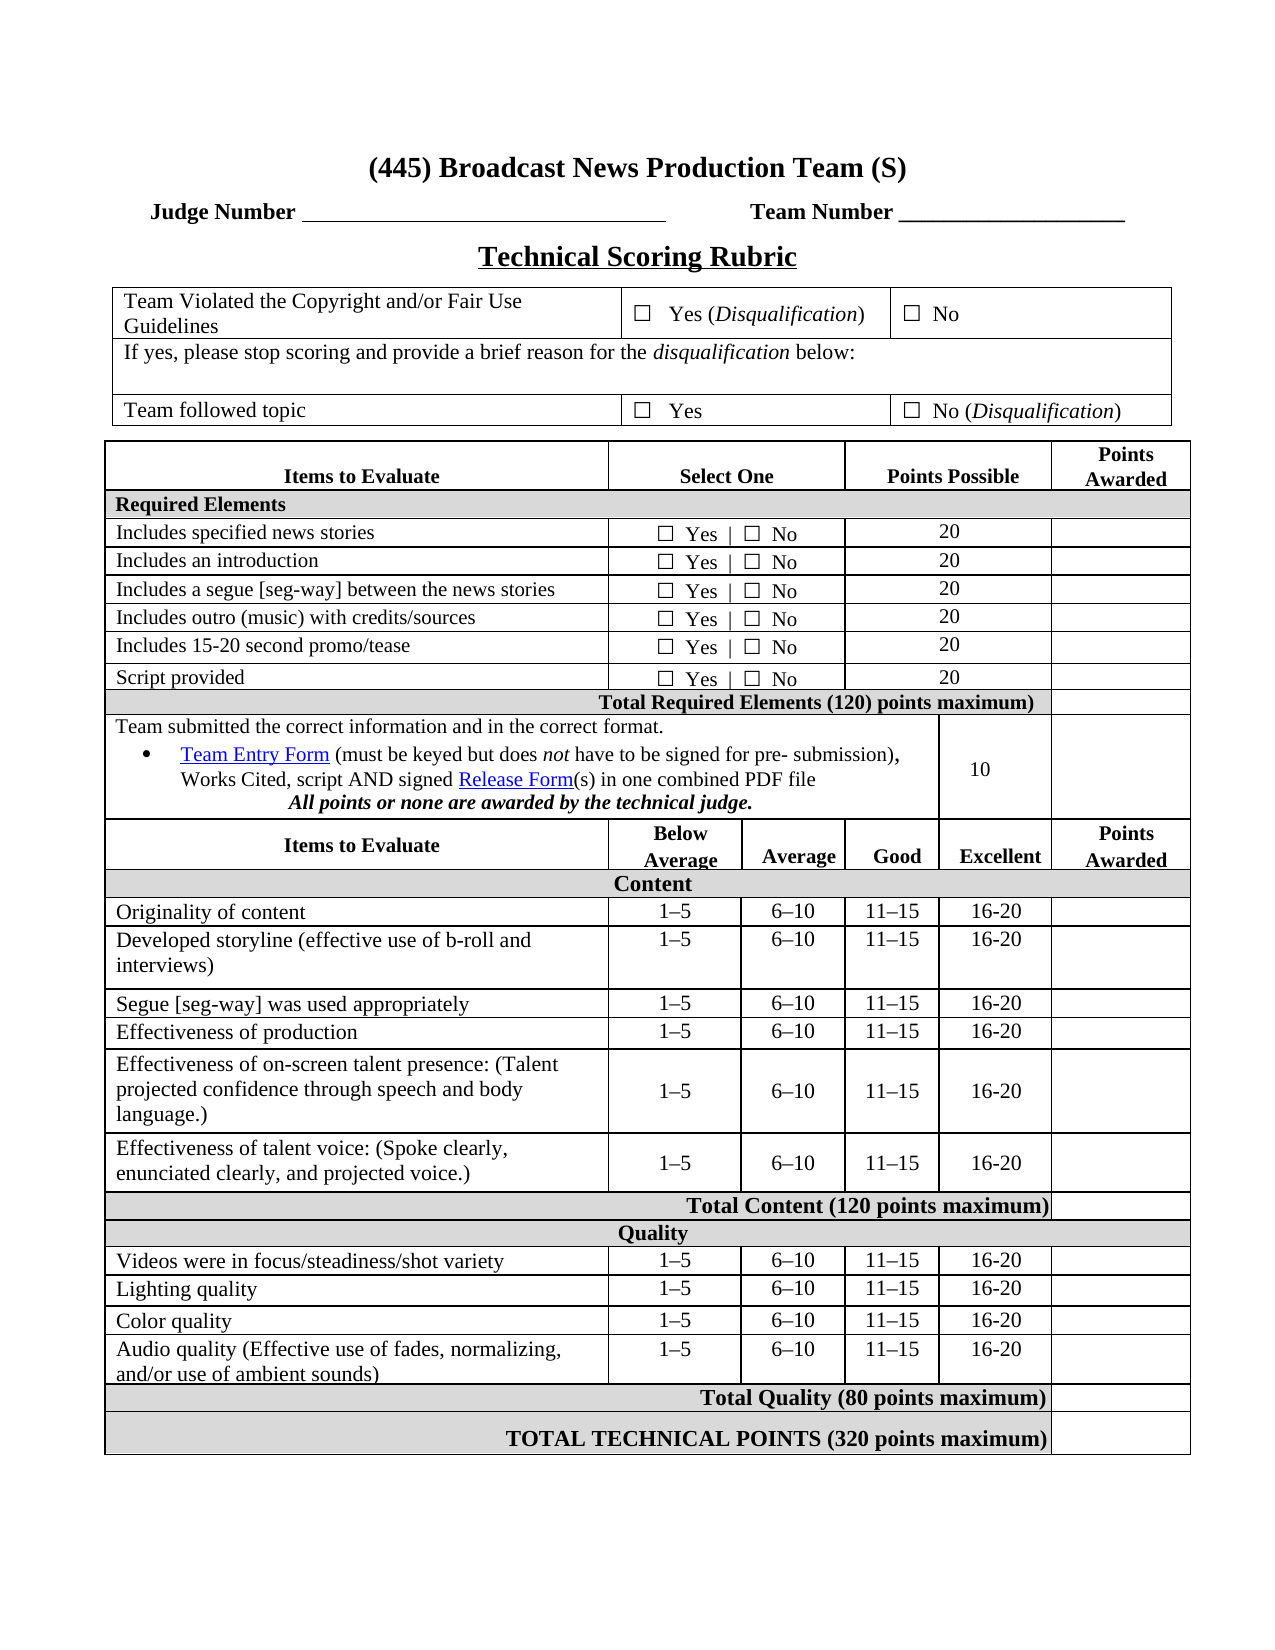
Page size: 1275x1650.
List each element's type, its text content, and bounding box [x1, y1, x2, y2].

table_cell Team submitted the correct information and in the correct format. Team Entry Form (must be keyed but does not have to be signed for pre- submission), Works Cited, script AND signed (s) in one combined PDF file All points or none are awarded by the technical judge. [106, 715, 938, 818]
table_cell 16-20 [940, 1247, 1051, 1274]
table_cell 11–15 [846, 1335, 938, 1383]
table_cell 16-20 [940, 1134, 1051, 1191]
table_cell 16-20 [940, 927, 1051, 988]
table_cell 1–5 [609, 1335, 740, 1383]
table_cell [1052, 548, 1190, 574]
table_cell Team followed topic [113, 395, 621, 425]
table_cell 20 [846, 632, 1051, 663]
table_cell ☐ Yes | ☐ No [609, 548, 844, 574]
table_cell Below Average [609, 820, 741, 869]
table_cell Excellent [940, 820, 1051, 869]
table_cell [1052, 1307, 1190, 1334]
table_cell ☐ Yes | ☐ No [609, 664, 844, 689]
table_cell Script provided [106, 664, 608, 689]
table_cell Originality of content [106, 898, 608, 925]
table_cell Includes specified news stories [106, 519, 608, 546]
table_cell 1–5 [609, 1050, 740, 1132]
table_cell Includes outro (music) with credits/sources [106, 604, 608, 631]
table_cell 20 [846, 604, 1051, 631]
table_cell 1–5 [609, 898, 740, 925]
table_cell 16-20 [940, 898, 1051, 925]
table_cell [1052, 1385, 1190, 1411]
table_cell Includes an introduction [106, 548, 608, 574]
table_cell Items to Evaluate [106, 820, 608, 869]
table_cell ☐ Yes | ☐ No [609, 576, 844, 602]
table_cell [1052, 664, 1190, 689]
table_cell 11–15 [846, 1018, 938, 1048]
table_cell 10 [940, 715, 1051, 818]
table_cell 11–15 [846, 927, 938, 988]
table_cell 16-20 [940, 990, 1051, 1017]
table_cell Total Required Elements (120) points maximum) [106, 690, 1051, 714]
table_cell 16-20 [940, 1335, 1051, 1383]
table_cell [1052, 604, 1190, 631]
table_cell 11–15 [846, 898, 938, 925]
table_cell [1052, 1193, 1190, 1219]
table_cell 1–5 [609, 990, 740, 1017]
table_cell 6–10 [742, 1307, 844, 1334]
table_cell Effectiveness of talent voice: (Spoke clearly, enunciated clearly, and projected voice.) [106, 1134, 608, 1191]
table_cell 11–15 [846, 1134, 938, 1191]
text Technical Scoring Rubric [150, 239, 1125, 272]
table_cell Lighting quality [106, 1276, 608, 1305]
table_header No [891, 288, 1171, 338]
table_cell 16-20 [940, 1276, 1051, 1305]
table_cell [1052, 690, 1190, 714]
table_cell Videos were in focus/steadiness/shot variety [106, 1247, 608, 1274]
table_cell Points Awarded [1052, 820, 1190, 869]
table_header Select One [609, 442, 844, 489]
table_cell [1052, 1018, 1190, 1048]
table_cell [1052, 715, 1190, 818]
table_cell Audio quality (Effective use of fades, normalizing, and/or use of ambient sounds) [106, 1335, 608, 1383]
table_cell Includes a segue [seg-way] between the news stories [106, 576, 608, 602]
table_cell ☐ Yes | ☐ No [609, 604, 844, 631]
table_cell 20 [846, 519, 1051, 546]
table_cell 11–15 [846, 990, 938, 1017]
table_cell Total Quality (80 points maximum) [106, 1385, 1051, 1411]
table_cell Color quality [106, 1307, 608, 1334]
subtitle Judge Number Team Number [150, 198, 1125, 224]
table_cell Effectiveness of on-screen talent presence: (Talent projected confidence through speech and body language.) [106, 1050, 608, 1132]
table_cell 1–5 [609, 1134, 740, 1191]
table_cell 6–10 [742, 1335, 844, 1383]
table_cell [1052, 1134, 1190, 1191]
table_cell 16-20 [940, 1307, 1051, 1334]
table_header Points Possible [846, 442, 1051, 489]
table_cell 11–15 [846, 1307, 938, 1334]
table_cell 6–10 [742, 898, 844, 925]
table_cell [1052, 1276, 1190, 1305]
table_header Points Awarded [1052, 442, 1190, 489]
table_cell 1–5 [609, 1018, 740, 1048]
table_cell If yes, please stop scoring and provide a brief reason for the disqualification below: [113, 339, 1171, 394]
table_cell 11–15 [846, 1247, 938, 1274]
table_header Team Violated the Copyright and/or Fair Use Guidelines [113, 288, 621, 338]
table_cell [1052, 1412, 1190, 1453]
table_cell [1052, 990, 1190, 1017]
table_cell Developed storyline (effective use of b-roll and interviews) [106, 927, 608, 988]
table_cell 16-20 [940, 1018, 1051, 1048]
table_cell 6–10 [742, 1276, 844, 1305]
table_cell TOTAL TECHNICAL POINTS (320 points maximum) [106, 1412, 1051, 1453]
table_cell 6–10 [742, 990, 844, 1017]
table_cell 1–5 [609, 1307, 740, 1334]
table_cell 6–10 [742, 1134, 844, 1191]
table_cell [1052, 898, 1190, 925]
table_cell Required Elements [106, 491, 1190, 517]
table_cell 6–10 [742, 1050, 844, 1132]
table_cell Average [743, 820, 844, 869]
table_cell Content [106, 870, 1190, 897]
table_cell Segue [seg-way] was used appropriately [106, 990, 608, 1017]
table_cell [1052, 1050, 1190, 1132]
table_cell 6–10 [742, 927, 844, 988]
table_cell 16-20 [940, 1050, 1051, 1132]
table_cell 1–5 [609, 1247, 740, 1274]
table_cell 1–5 [609, 1276, 740, 1305]
table_header Yes (Disqualification) [622, 288, 890, 338]
table_cell 20 [846, 576, 1051, 602]
text (445) Broadcast News Production Team (S) [150, 150, 1125, 183]
table_cell 6–10 [742, 1018, 844, 1048]
table_cell [1052, 576, 1190, 602]
table_cell Total Content (120 points maximum) [106, 1193, 1051, 1219]
table_cell 11–15 [846, 1276, 938, 1305]
table_cell [1052, 519, 1190, 546]
table_cell 20 [846, 548, 1051, 574]
table_cell Good [846, 820, 938, 869]
table_cell [1052, 927, 1190, 988]
table_cell Quality [106, 1221, 1190, 1246]
table_cell 11–15 [846, 1050, 938, 1132]
table_cell [1052, 1247, 1190, 1274]
table_cell [1052, 632, 1190, 663]
table_cell 20 [846, 664, 1051, 689]
table_cell Yes [622, 395, 890, 425]
table_cell Includes 15-20 second promo/tease [106, 632, 608, 663]
table_cell ☐ Yes | ☐ No [609, 632, 844, 663]
table_cell ☐ Yes | ☐ No [609, 519, 844, 546]
table_header Items to Evaluate [106, 442, 608, 489]
table_cell No (Disqualification) [891, 395, 1171, 425]
table_cell 6–10 [742, 1247, 844, 1274]
table_cell [1052, 1335, 1190, 1383]
table_cell 1–5 [609, 927, 740, 988]
table_cell Effectiveness of production [106, 1018, 608, 1048]
